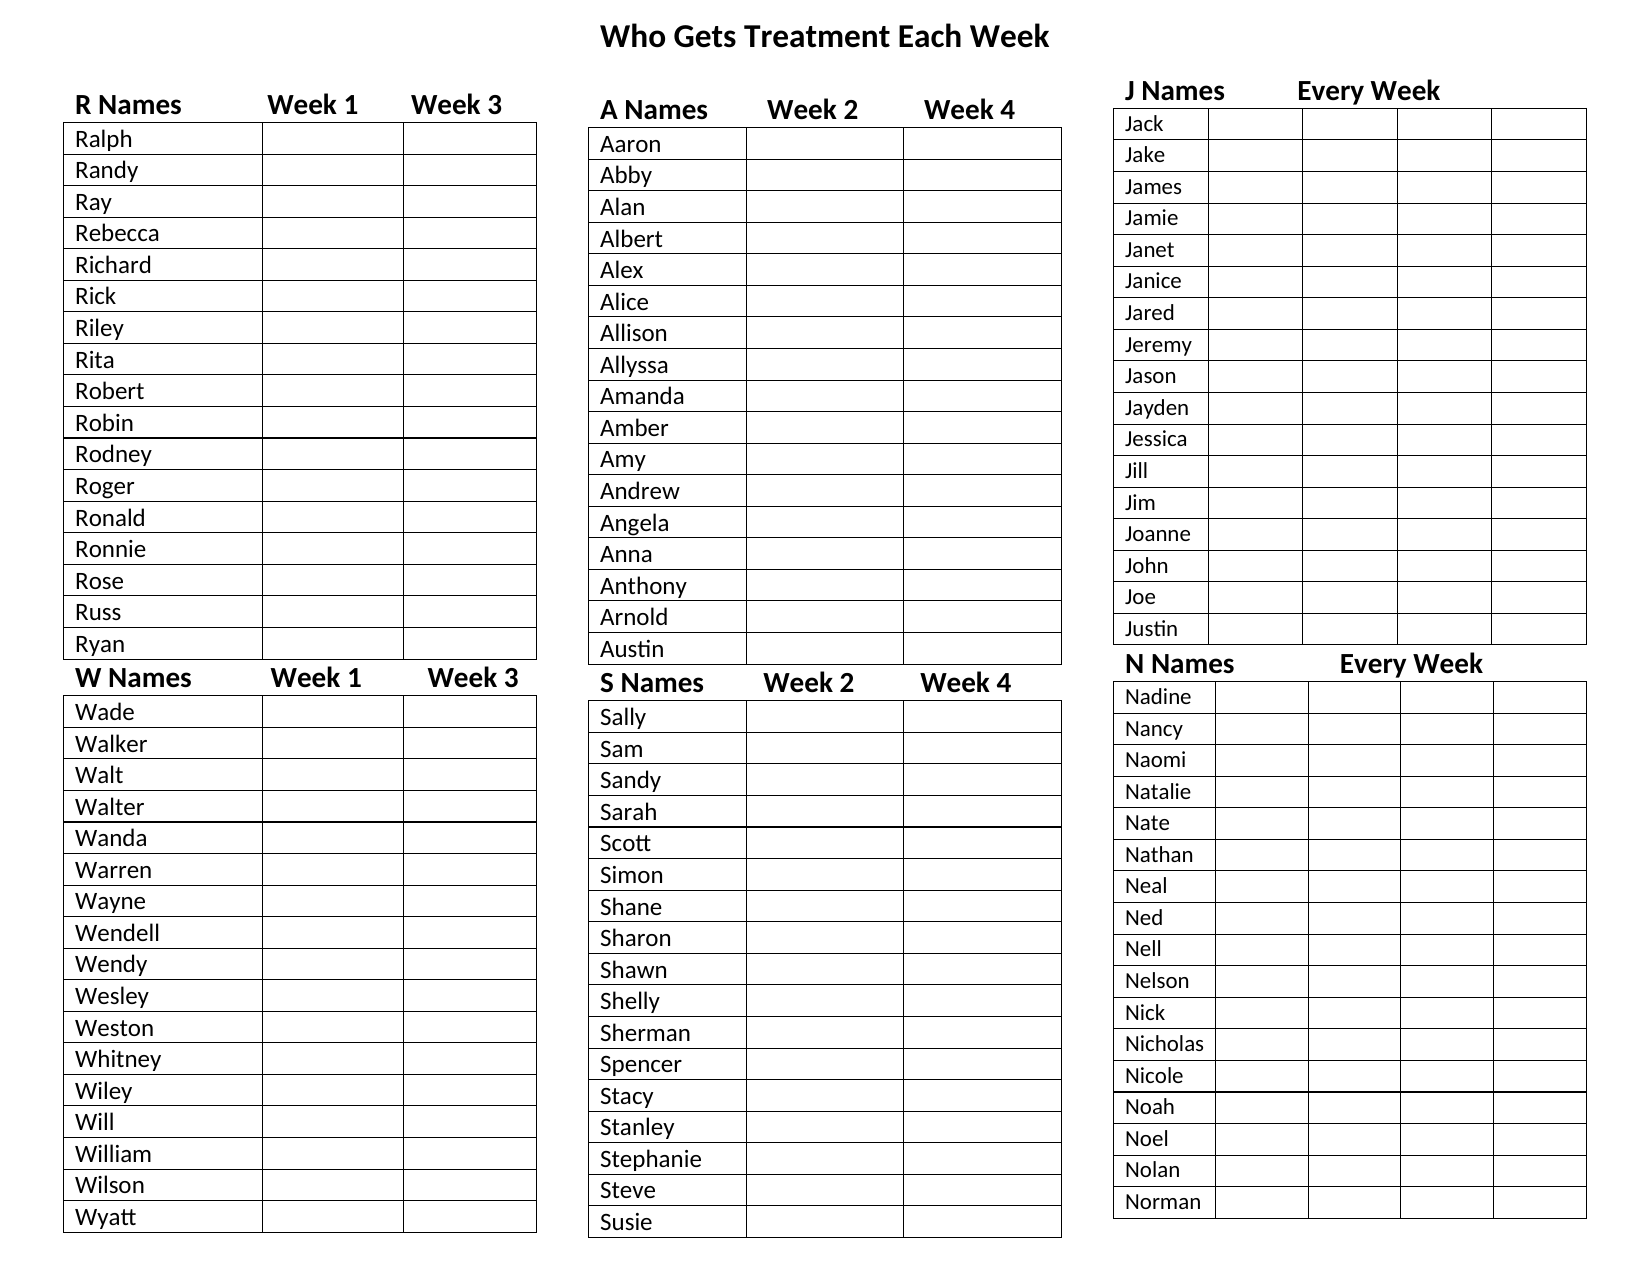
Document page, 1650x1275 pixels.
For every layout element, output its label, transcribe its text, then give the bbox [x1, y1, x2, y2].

table_cell [747, 954, 903, 984]
table_cell [1492, 393, 1586, 423]
table_cell [904, 507, 1061, 537]
table_cell Sandy [589, 764, 746, 795]
table_cell Ned [1114, 903, 1215, 933]
table_cell Justin [1114, 614, 1208, 644]
table_cell [263, 186, 403, 217]
table_cell [1398, 582, 1491, 613]
table_cell [1401, 1029, 1493, 1060]
table_cell [404, 249, 536, 280]
text J Names Every Week [1125, 72, 1575, 108]
text R Names Week 1 Week 3 [75, 86, 525, 122]
table_cell [1209, 172, 1302, 202]
table_cell [904, 191, 1061, 222]
table_cell [747, 381, 903, 411]
table_cell [904, 317, 1061, 348]
table_header Aaron [589, 128, 746, 158]
table_cell [1494, 935, 1586, 965]
table_cell [1216, 840, 1308, 870]
table_cell [1398, 393, 1491, 423]
table_cell Jason [1114, 361, 1208, 392]
table_cell Weston [64, 1012, 262, 1042]
table_cell [1494, 745, 1586, 776]
table_cell [1216, 1156, 1308, 1186]
table_cell [404, 565, 536, 595]
table_cell [404, 628, 536, 658]
table_cell [1216, 998, 1308, 1028]
table_cell [1492, 582, 1586, 613]
table_cell [904, 633, 1061, 663]
table_cell [904, 859, 1061, 889]
table_cell [404, 1012, 536, 1042]
table_cell [1492, 235, 1586, 266]
table_cell [1401, 808, 1493, 839]
table_cell [747, 507, 903, 537]
table_cell [1216, 1187, 1308, 1218]
table_cell Anthony [589, 570, 746, 600]
table_cell Sam [589, 733, 746, 763]
table_cell [1309, 998, 1400, 1028]
table_cell Rose [64, 565, 262, 595]
table_cell [1494, 998, 1586, 1028]
table_cell [263, 407, 403, 437]
table_cell [263, 791, 403, 821]
table_cell [404, 728, 536, 758]
table_cell [747, 191, 903, 222]
table_cell Natalie [1114, 777, 1215, 807]
table_cell [747, 1049, 903, 1079]
table_cell [1398, 456, 1491, 487]
table_cell [747, 633, 903, 663]
table_cell [263, 533, 403, 564]
text S Names Week 2 Week 4 [600, 665, 1050, 700]
table_cell [1401, 903, 1493, 933]
table_cell [1309, 808, 1400, 839]
table_cell [1209, 456, 1302, 487]
table_cell [263, 823, 403, 853]
table_cell [404, 980, 536, 1011]
table_cell [1494, 1156, 1586, 1186]
table_cell [747, 570, 903, 600]
table_cell [1492, 488, 1586, 518]
table_cell [1401, 1061, 1493, 1091]
table_cell Ryan [64, 628, 262, 658]
table_cell [404, 791, 536, 821]
table_cell Randy [64, 155, 262, 185]
table_cell [404, 886, 536, 916]
table_cell [747, 317, 903, 348]
table_cell Steve [589, 1175, 746, 1205]
table_cell Warren [64, 854, 262, 884]
table_cell [747, 891, 903, 921]
table_cell [1303, 204, 1397, 234]
table_cell [904, 733, 1061, 763]
table_cell [1309, 1124, 1400, 1154]
table_cell [1216, 903, 1308, 933]
table_cell [404, 596, 536, 627]
table_cell [1398, 267, 1491, 297]
table_cell Simon [589, 859, 746, 889]
table_cell Jessica [1114, 425, 1208, 455]
table_cell [263, 1043, 403, 1074]
table_cell [263, 249, 403, 280]
table_cell [904, 349, 1061, 379]
table_cell [904, 160, 1061, 190]
table_cell [747, 1017, 903, 1047]
table_cell Russ [64, 596, 262, 627]
table_cell Ray [64, 186, 262, 217]
table_cell Janet [1114, 235, 1208, 266]
table_cell [1309, 903, 1400, 933]
table_cell [1398, 235, 1491, 266]
table_cell [1216, 1124, 1308, 1154]
table_cell Sarah [589, 796, 746, 826]
table_header [1309, 682, 1400, 713]
table_cell [1303, 519, 1397, 550]
table_cell [404, 759, 536, 790]
table_header [263, 123, 403, 153]
table_cell [1209, 330, 1302, 360]
table_cell [1398, 551, 1491, 581]
table_cell [1494, 871, 1586, 902]
table_cell Sherman [589, 1017, 746, 1047]
table_cell [904, 444, 1061, 474]
table_cell [747, 601, 903, 632]
table_cell [1303, 488, 1397, 518]
table_cell [747, 254, 903, 285]
text N Names Every Week [1125, 645, 1575, 681]
table_cell [1209, 425, 1302, 455]
table_cell [747, 985, 903, 1016]
table_cell Susie [589, 1206, 746, 1237]
table_cell [263, 854, 403, 884]
table_cell Walker [64, 728, 262, 758]
table_cell Nolan [1114, 1156, 1215, 1186]
table_cell [904, 254, 1061, 285]
table_cell [404, 407, 536, 437]
table_cell Amy [589, 444, 746, 474]
table_cell [1216, 714, 1308, 744]
table_cell Jayden [1114, 393, 1208, 423]
table_cell [747, 475, 903, 506]
table_cell [1209, 488, 1302, 518]
table_cell Jake [1114, 140, 1208, 171]
table_cell [904, 286, 1061, 316]
table_cell [1398, 425, 1491, 455]
table_cell [1494, 1029, 1586, 1060]
table_cell Robert [64, 375, 262, 406]
table_cell Alan [589, 191, 746, 222]
table_cell [1216, 745, 1308, 776]
table_cell [1492, 456, 1586, 487]
table_cell Wyatt [64, 1201, 262, 1232]
table_cell [747, 828, 903, 858]
table_header [1398, 109, 1491, 139]
table_cell [747, 160, 903, 190]
table_cell [404, 1170, 536, 1200]
table_cell [1492, 425, 1586, 455]
table_cell [404, 281, 536, 311]
table_cell [404, 439, 536, 469]
table_cell [904, 1017, 1061, 1047]
table_cell [1398, 298, 1491, 329]
table_cell [263, 917, 403, 948]
table_cell Nancy [1114, 714, 1215, 744]
table_cell [1216, 1093, 1308, 1123]
table_cell [1401, 966, 1493, 997]
table_cell Nelson [1114, 966, 1215, 997]
table_cell Whitney [64, 1043, 262, 1074]
table_cell [1492, 298, 1586, 329]
table_cell [263, 886, 403, 916]
table_cell [1309, 840, 1400, 870]
table_cell [1209, 204, 1302, 234]
table_cell [404, 375, 536, 406]
table_cell Janice [1114, 267, 1208, 297]
table_cell Ronald [64, 502, 262, 532]
table_cell [263, 565, 403, 595]
table_cell [1401, 1093, 1493, 1123]
table_cell [263, 312, 403, 343]
table_cell [263, 1012, 403, 1042]
table_cell Shelly [589, 985, 746, 1016]
table_cell [1303, 172, 1397, 202]
table_cell [1303, 425, 1397, 455]
table_cell [747, 1112, 903, 1142]
table_cell Jim [1114, 488, 1208, 518]
table_cell Roger [64, 470, 262, 501]
table_header [1494, 682, 1586, 713]
table_cell Abby [589, 160, 746, 190]
table_header [747, 128, 903, 158]
table_cell [747, 412, 903, 443]
table_cell [1309, 745, 1400, 776]
table_cell [747, 538, 903, 569]
table_cell [1303, 614, 1397, 644]
table_cell [1216, 1029, 1308, 1060]
table_cell [263, 470, 403, 501]
table_cell Albert [589, 223, 746, 253]
table_header Wade [64, 696, 262, 727]
table_cell Allison [589, 317, 746, 348]
table_cell [1303, 456, 1397, 487]
table_cell [1303, 140, 1397, 171]
table_cell [1494, 1093, 1586, 1123]
table_cell [1209, 614, 1302, 644]
table_cell [1492, 204, 1586, 234]
table_cell [263, 155, 403, 185]
table_cell [747, 286, 903, 316]
table_cell [404, 312, 536, 343]
table_header [747, 701, 903, 732]
table_cell William [64, 1138, 262, 1168]
table_cell [1494, 808, 1586, 839]
table_cell [1398, 330, 1491, 360]
table_cell [404, 1043, 536, 1074]
table_cell Arnold [589, 601, 746, 632]
table_cell [1492, 551, 1586, 581]
table_cell [1401, 714, 1493, 744]
table_cell [1209, 393, 1302, 423]
table_cell [1303, 298, 1397, 329]
table_cell [1398, 614, 1491, 644]
table_cell [263, 1170, 403, 1200]
table_cell Jamie [1114, 204, 1208, 234]
text W Names Week 1 Week 3 [75, 660, 525, 695]
table_cell Spencer [589, 1049, 746, 1079]
table_cell Wendy [64, 949, 262, 979]
table_cell [404, 1106, 536, 1137]
table_cell [904, 891, 1061, 921]
table_cell [1492, 361, 1586, 392]
table_cell [1309, 966, 1400, 997]
table_cell [263, 344, 403, 374]
table_cell Nicholas [1114, 1029, 1215, 1060]
table_cell [404, 502, 536, 532]
table_cell [904, 985, 1061, 1016]
table_cell [904, 570, 1061, 600]
table_cell Nathan [1114, 840, 1215, 870]
table_cell [747, 1080, 903, 1111]
table_cell [1398, 488, 1491, 518]
table_cell [404, 533, 536, 564]
table_cell Amanda [589, 381, 746, 411]
table_cell Noah [1114, 1093, 1215, 1123]
table_cell [263, 375, 403, 406]
table_cell [263, 218, 403, 248]
table_cell [1303, 551, 1397, 581]
table_cell Nick [1114, 998, 1215, 1028]
table_cell Joanne [1114, 519, 1208, 550]
table_cell [1401, 935, 1493, 965]
table_cell [1398, 519, 1491, 550]
table_cell [904, 475, 1061, 506]
table_cell Walt [64, 759, 262, 790]
table_cell James [1114, 172, 1208, 202]
table_cell Noel [1114, 1124, 1215, 1154]
table_cell [1401, 1187, 1493, 1218]
text Who Gets Treatment Each Week [600, 15, 1050, 56]
table_cell [904, 538, 1061, 569]
table_header [1209, 109, 1302, 139]
table_header [263, 696, 403, 727]
table_cell [904, 828, 1061, 858]
table_cell [1209, 267, 1302, 297]
table_cell Joe [1114, 582, 1208, 613]
table_cell Austin [589, 633, 746, 663]
table_cell Wilson [64, 1170, 262, 1200]
table_cell Amber [589, 412, 746, 443]
table_cell Shane [589, 891, 746, 921]
table_cell [1401, 745, 1493, 776]
table_cell [1398, 172, 1491, 202]
table_cell [904, 796, 1061, 826]
table_cell Alex [589, 254, 746, 285]
table_cell [1494, 714, 1586, 744]
table_cell [263, 980, 403, 1011]
table_cell [1401, 1156, 1493, 1186]
table_cell Ronnie [64, 533, 262, 564]
table_cell [1494, 1061, 1586, 1091]
table_cell [1309, 871, 1400, 902]
table_cell [1494, 777, 1586, 807]
table_cell [904, 223, 1061, 253]
table_header [404, 123, 536, 153]
table_cell Stephanie [589, 1143, 746, 1174]
table_cell [1492, 267, 1586, 297]
table_cell [263, 628, 403, 658]
table_cell [1216, 808, 1308, 839]
table_cell Richard [64, 249, 262, 280]
table_cell [1309, 777, 1400, 807]
table_cell [404, 949, 536, 979]
table_cell [1494, 966, 1586, 997]
table_cell Jill [1114, 456, 1208, 487]
table_cell [1401, 998, 1493, 1028]
table_cell [263, 1106, 403, 1137]
table_cell [904, 1112, 1061, 1142]
text A Names Week 2 Week 4 [600, 91, 1050, 127]
table_cell Walter [64, 791, 262, 821]
table_cell [747, 223, 903, 253]
table_cell Riley [64, 312, 262, 343]
table_cell Robin [64, 407, 262, 437]
table_cell [904, 601, 1061, 632]
table_cell [1216, 935, 1308, 965]
table_cell [747, 1143, 903, 1174]
table_cell [1209, 298, 1302, 329]
table_cell [1309, 1187, 1400, 1218]
table_cell [1494, 1187, 1586, 1218]
table_cell Shawn [589, 954, 746, 984]
table_cell [404, 470, 536, 501]
table_cell Wanda [64, 823, 262, 853]
table_cell [1209, 582, 1302, 613]
table_header [904, 128, 1061, 158]
table_cell [1492, 140, 1586, 171]
table_cell [747, 1175, 903, 1205]
table_cell [1216, 966, 1308, 997]
table_cell Naomi [1114, 745, 1215, 776]
table_cell [1398, 140, 1491, 171]
table_cell [1303, 267, 1397, 297]
table_cell Rick [64, 281, 262, 311]
table_header Ralph [64, 123, 262, 153]
table_cell [747, 349, 903, 379]
table_cell Rita [64, 344, 262, 374]
table_cell [747, 922, 903, 953]
table_cell [1309, 1061, 1400, 1091]
table_cell [904, 1206, 1061, 1237]
table_cell [263, 759, 403, 790]
table_cell [404, 1075, 536, 1105]
table_cell Will [64, 1106, 262, 1137]
table_cell Alice [589, 286, 746, 316]
table_cell [1309, 1093, 1400, 1123]
table_cell Wesley [64, 980, 262, 1011]
table_cell [1309, 1029, 1400, 1060]
table_cell [1492, 330, 1586, 360]
table_header [1492, 109, 1586, 139]
table_cell [904, 1175, 1061, 1205]
table_cell [747, 796, 903, 826]
table_header [1401, 682, 1493, 713]
table_cell [1303, 235, 1397, 266]
table_cell [263, 1138, 403, 1168]
table_cell Sharon [589, 922, 746, 953]
table_cell [904, 412, 1061, 443]
table_cell Stanley [589, 1112, 746, 1142]
table_cell [1216, 1061, 1308, 1091]
table_cell Angela [589, 507, 746, 537]
table_cell [263, 502, 403, 532]
table_cell [1398, 361, 1491, 392]
table_cell Stacy [589, 1080, 746, 1111]
table_cell Rodney [64, 439, 262, 469]
table_cell Rebecca [64, 218, 262, 248]
table_cell [747, 859, 903, 889]
table_cell [747, 444, 903, 474]
table_cell [1216, 777, 1308, 807]
table_cell [747, 1206, 903, 1237]
table_cell [1401, 1124, 1493, 1154]
table_cell [1398, 204, 1491, 234]
table_cell [1494, 903, 1586, 933]
table_cell [404, 186, 536, 217]
table_header [904, 701, 1061, 732]
table_header [404, 696, 536, 727]
table_cell [404, 1138, 536, 1168]
table_cell [263, 281, 403, 311]
table_cell [404, 823, 536, 853]
table_cell [263, 596, 403, 627]
table_cell [404, 1201, 536, 1232]
table_cell Allyssa [589, 349, 746, 379]
table_cell Wiley [64, 1075, 262, 1105]
table_cell Wendell [64, 917, 262, 948]
table_cell [1209, 519, 1302, 550]
table_cell [263, 1075, 403, 1105]
table_cell [904, 1143, 1061, 1174]
table_cell [1303, 393, 1397, 423]
table_cell [404, 344, 536, 374]
table_cell [1309, 1156, 1400, 1186]
table_header Jack [1114, 109, 1208, 139]
table_header Sally [589, 701, 746, 732]
table_cell Norman [1114, 1187, 1215, 1218]
table_cell [1401, 871, 1493, 902]
table_cell [747, 733, 903, 763]
table_cell Nicole [1114, 1061, 1215, 1091]
table_cell [1209, 361, 1302, 392]
table_header Nadine [1114, 682, 1215, 713]
table_cell [1401, 840, 1493, 870]
table_header [1216, 682, 1308, 713]
table_cell John [1114, 551, 1208, 581]
table_cell [1303, 582, 1397, 613]
table_cell [1303, 361, 1397, 392]
table_cell Wayne [64, 886, 262, 916]
table_cell [904, 1080, 1061, 1111]
table_cell [1303, 330, 1397, 360]
table_cell [263, 1201, 403, 1232]
table_cell Jared [1114, 298, 1208, 329]
table_cell [904, 922, 1061, 953]
table_cell [404, 917, 536, 948]
table_cell Scott [589, 828, 746, 858]
table_cell [404, 218, 536, 248]
table_cell [1401, 777, 1493, 807]
table_cell [1209, 140, 1302, 171]
table_cell [1492, 172, 1586, 202]
table_cell Jeremy [1114, 330, 1208, 360]
table_cell [1309, 714, 1400, 744]
table_cell [1209, 235, 1302, 266]
table_cell [1492, 614, 1586, 644]
table_cell [1494, 840, 1586, 870]
table_cell [263, 949, 403, 979]
table_header [1303, 109, 1397, 139]
table_cell [263, 728, 403, 758]
table_cell [904, 381, 1061, 411]
table_cell [904, 1049, 1061, 1079]
table_cell [1309, 935, 1400, 965]
table_cell Neal [1114, 871, 1215, 902]
table_cell [1209, 551, 1302, 581]
table_cell [1216, 871, 1308, 902]
table_cell [404, 854, 536, 884]
table_cell [904, 764, 1061, 795]
table_cell Nate [1114, 808, 1215, 839]
table_cell [1492, 519, 1586, 550]
table_cell [404, 155, 536, 185]
table_cell Andrew [589, 475, 746, 506]
table_cell [263, 439, 403, 469]
table_cell [1494, 1124, 1586, 1154]
table_cell Anna [589, 538, 746, 569]
table_cell [747, 764, 903, 795]
table_cell [904, 954, 1061, 984]
table_cell Nell [1114, 935, 1215, 965]
